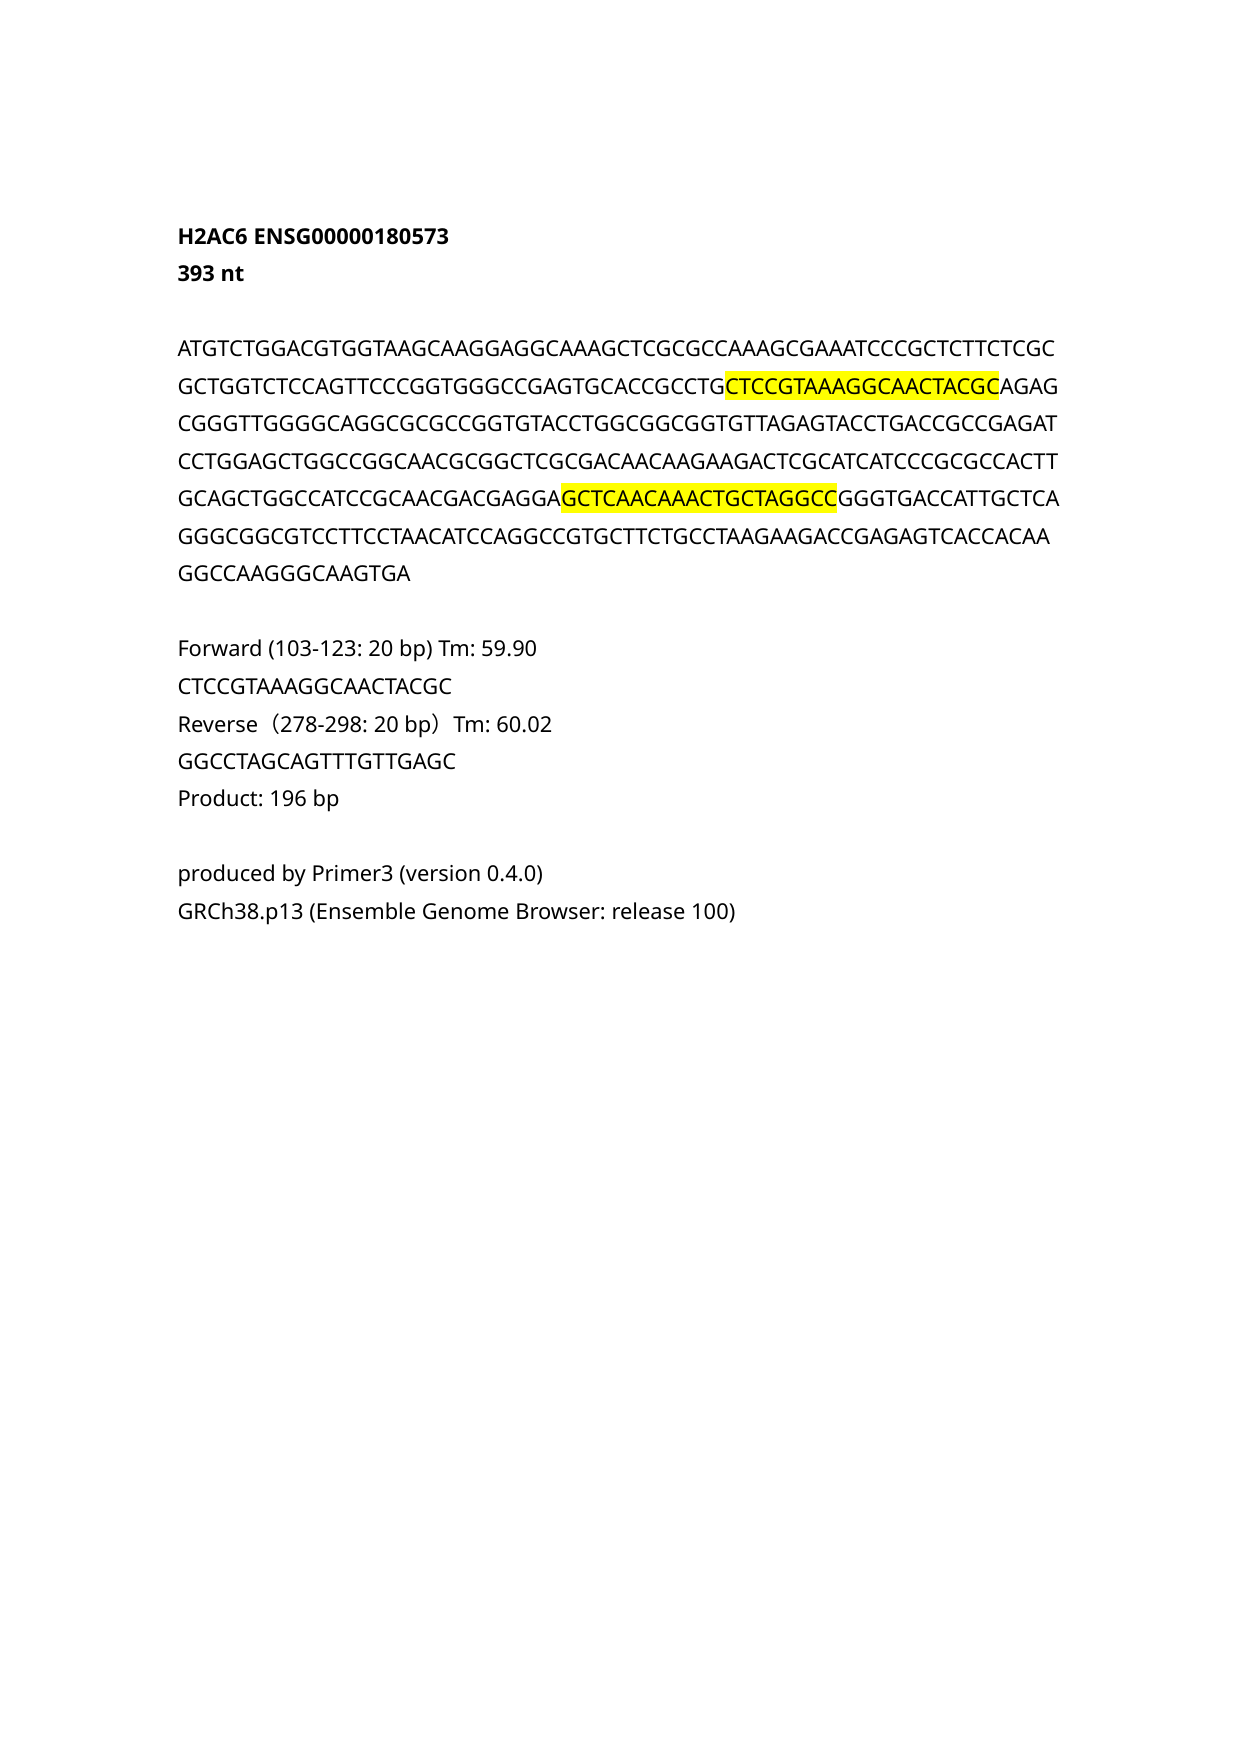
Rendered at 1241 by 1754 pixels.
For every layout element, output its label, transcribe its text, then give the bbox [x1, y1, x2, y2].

text GGCCTAGCAGTTTGTTGAGC [177, 742, 1063, 779]
text Forward (103-123: 20 bp) Tm: 59.90 [177, 629, 1063, 667]
text Product: 196 bp [177, 779, 1063, 817]
text CTCCGTAAAGGCAACTACGC [177, 667, 1063, 704]
text H2AC6 ENSG00000180573 [177, 217, 1063, 254]
text Reverse（278-298: 20 bp）Tm: 60.02 [177, 704, 1063, 742]
text ATGTCTGGACGTGGTAAGCAAGGAGGCAAAGCTCGCGCCAAAGCGAAATCCCGCTCTTCTCGCGCTGGTCTCCAGTTCCCGGTGGGCCGAGTGCACCGCCTGCTCCGTAAAGGCAACTACGCAGAGCGGGTTGGGGCAGGCGCGCCGGTGTACCTGGCGGCGGTGTTAGAGTACCTGACCGCCGAGATCCTGGAGCTGGCCGGCAACGCGGCTCGCGACAACAAGAAGACTCGCATCATCCCGCGCCACTTGCAGCTGGCCATCCGCAACGACGAGGAGCTCAACAAACTGCTAGGCCGGGTGACCATTGCTCAGGGCGGCGTCCTTCCTAACATCCAGGCCGTGCTTCTGCCTAAGAAGACCGAGAGTCACCACAAGGCCAAGGGCAAGTGA [177, 329, 1063, 592]
text GRCh38.p13 (Ensemble Genome Browser: release 100) [177, 892, 1063, 929]
text 393 nt [177, 254, 1063, 292]
text produced by Primer3 (version 0.4.0) [177, 854, 1063, 892]
